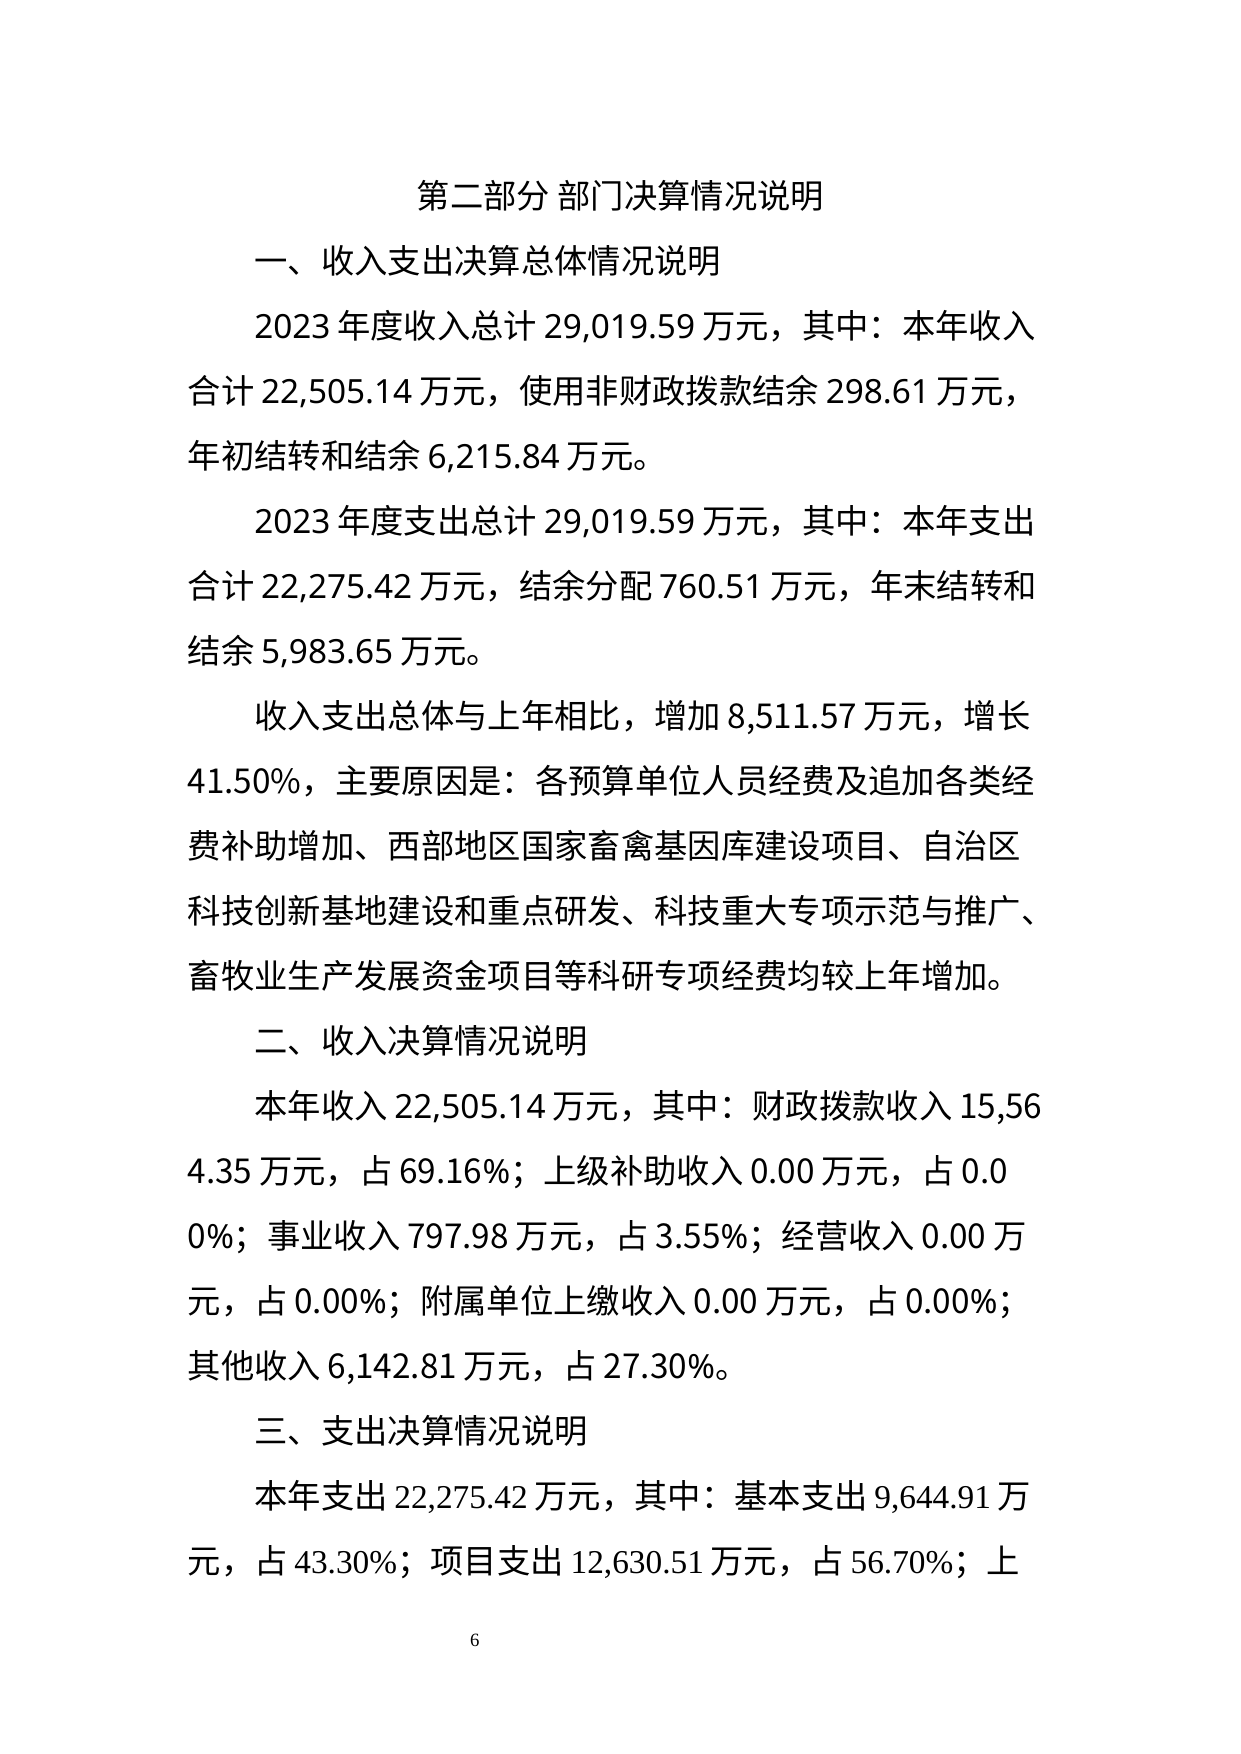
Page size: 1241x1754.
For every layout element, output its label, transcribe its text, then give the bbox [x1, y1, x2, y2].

text 2023年度收入总计29,019.59万元，其中：本年收入合计22,505.14万元，使用非财政拨款结余298.61万元，年初结转和结余6,215.84万元。 [187, 292, 1053, 487]
text 2023年度支出总计29,019.59万元，其中：本年支出合计22,275.42万元，结余分配760.51万元，年末结转和结余5,983.65万元。 [187, 487, 1053, 682]
text 本年收入22,505.14万元，其中：财政拨款收入15,564.35万元，占69.16%；上级补助收入0.00万元，占0.00%；事业收入797.98万元，占3.55%；经营收入0.00万元，占0.00%；附属单位上缴收入0.00万元，占0.00%；其他收入6,142.81万元，占27.30%。 [187, 1072, 1053, 1397]
text 收入支出总体与上年相比，增加8,511.57万元，增长41.50%，主要原因是：各预算单位人员经费及追加各类经费补助增加、西部地区国家畜禽基因库建设项目、自治区科技创新基地建设和重点研发、科技重大专项示范与推广、畜牧业生产发展资金项目等科研专项经费均较上年增加。 [187, 682, 1053, 1007]
text 二、收入决算情况说明 [187, 1007, 1053, 1072]
text 第二部分 部门决算情况说明 [187, 162, 1053, 227]
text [187, 1462, 1053, 1592]
text 三、支出决算情况说明 [187, 1397, 1053, 1462]
text 一、收入支出决算总体情况说明 [187, 227, 1053, 292]
